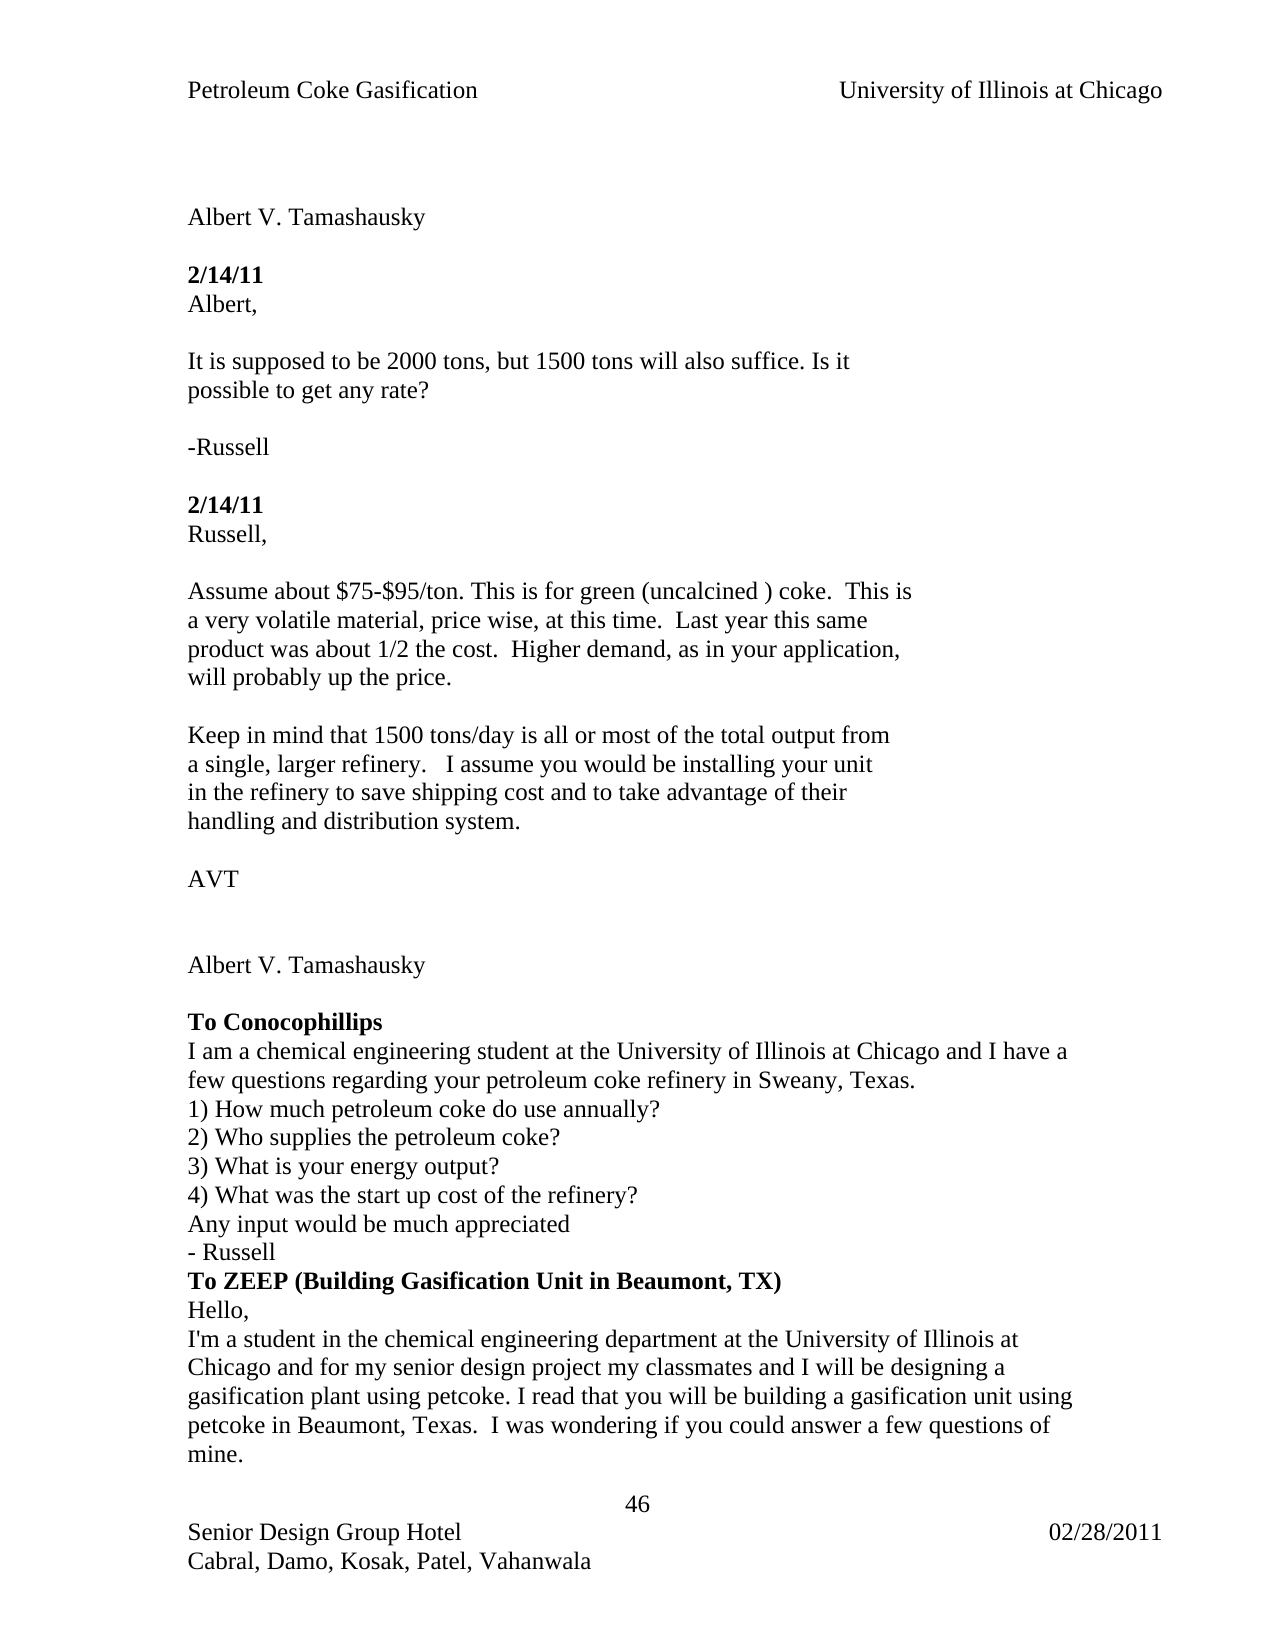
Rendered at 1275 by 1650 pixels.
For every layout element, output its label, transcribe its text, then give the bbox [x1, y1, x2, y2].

text handling and distribution system. [187, 806, 1087, 835]
text To Conocophillips [187, 1007, 1087, 1036]
text -Russell [187, 432, 1087, 461]
text 2) Who supplies the petroleum coke? [187, 1122, 1087, 1151]
text Assume about $75-$95/ton. This is for green (uncalcined ) coke. This is [187, 576, 1087, 605]
text Hello, [187, 1295, 1087, 1324]
text Keep in mind that 1500 tons/day is all or most of the total output from [187, 720, 1087, 749]
text a very volatile material, price wise, at this time. Last year this same [187, 605, 1087, 634]
text It is supposed to be 2000 tons, but 1500 tons will also suffice. Is it [187, 346, 1087, 375]
text Albert V. Tamashausky [187, 202, 1087, 231]
text 4) What was the start up cost of the refinery? [187, 1180, 1087, 1209]
text 1) How much petroleum coke do use annually? [187, 1094, 1087, 1122]
text 3) What is your energy output? [187, 1151, 1087, 1180]
text I am a chemical engineering student at the University of Illinois at Chicago and I have a few questions regarding your petroleum coke refinery in Sweany, Texas. [187, 1036, 1087, 1094]
text in the refinery to save shipping cost and to take advantage of their [187, 777, 1087, 806]
text Albert V. Tamashausky [187, 950, 1087, 979]
text product was about 1/2 the cost. Higher demand, as in your application, [187, 634, 1087, 662]
text Russell, [187, 519, 1087, 547]
text To ZEEP (Building Gasification Unit in Beaumont, TX) [187, 1266, 1087, 1295]
text 2/14/11 [187, 260, 1087, 289]
text possible to get any rate? [187, 375, 1087, 404]
text 2/14/11 [187, 490, 1087, 519]
text a single, larger refinery. I assume you would be installing your unit [187, 749, 1087, 777]
text Albert, [187, 289, 1087, 317]
text Any input would be much appreciated [187, 1209, 1087, 1237]
text I'm a student in the chemical engineering department at the University of Illinois at Chicago and for my senior design project my classmates and I will be designing a gasification plant using petcoke. I read that you will be building a gasification unit using petcoke in Beaumont, Texas. I was wondering if you could answer a few questions of mine. [187, 1324, 1087, 1467]
text AVT [187, 864, 1087, 892]
text - Russell [187, 1237, 1087, 1266]
text will probably up the price. [187, 662, 1087, 691]
